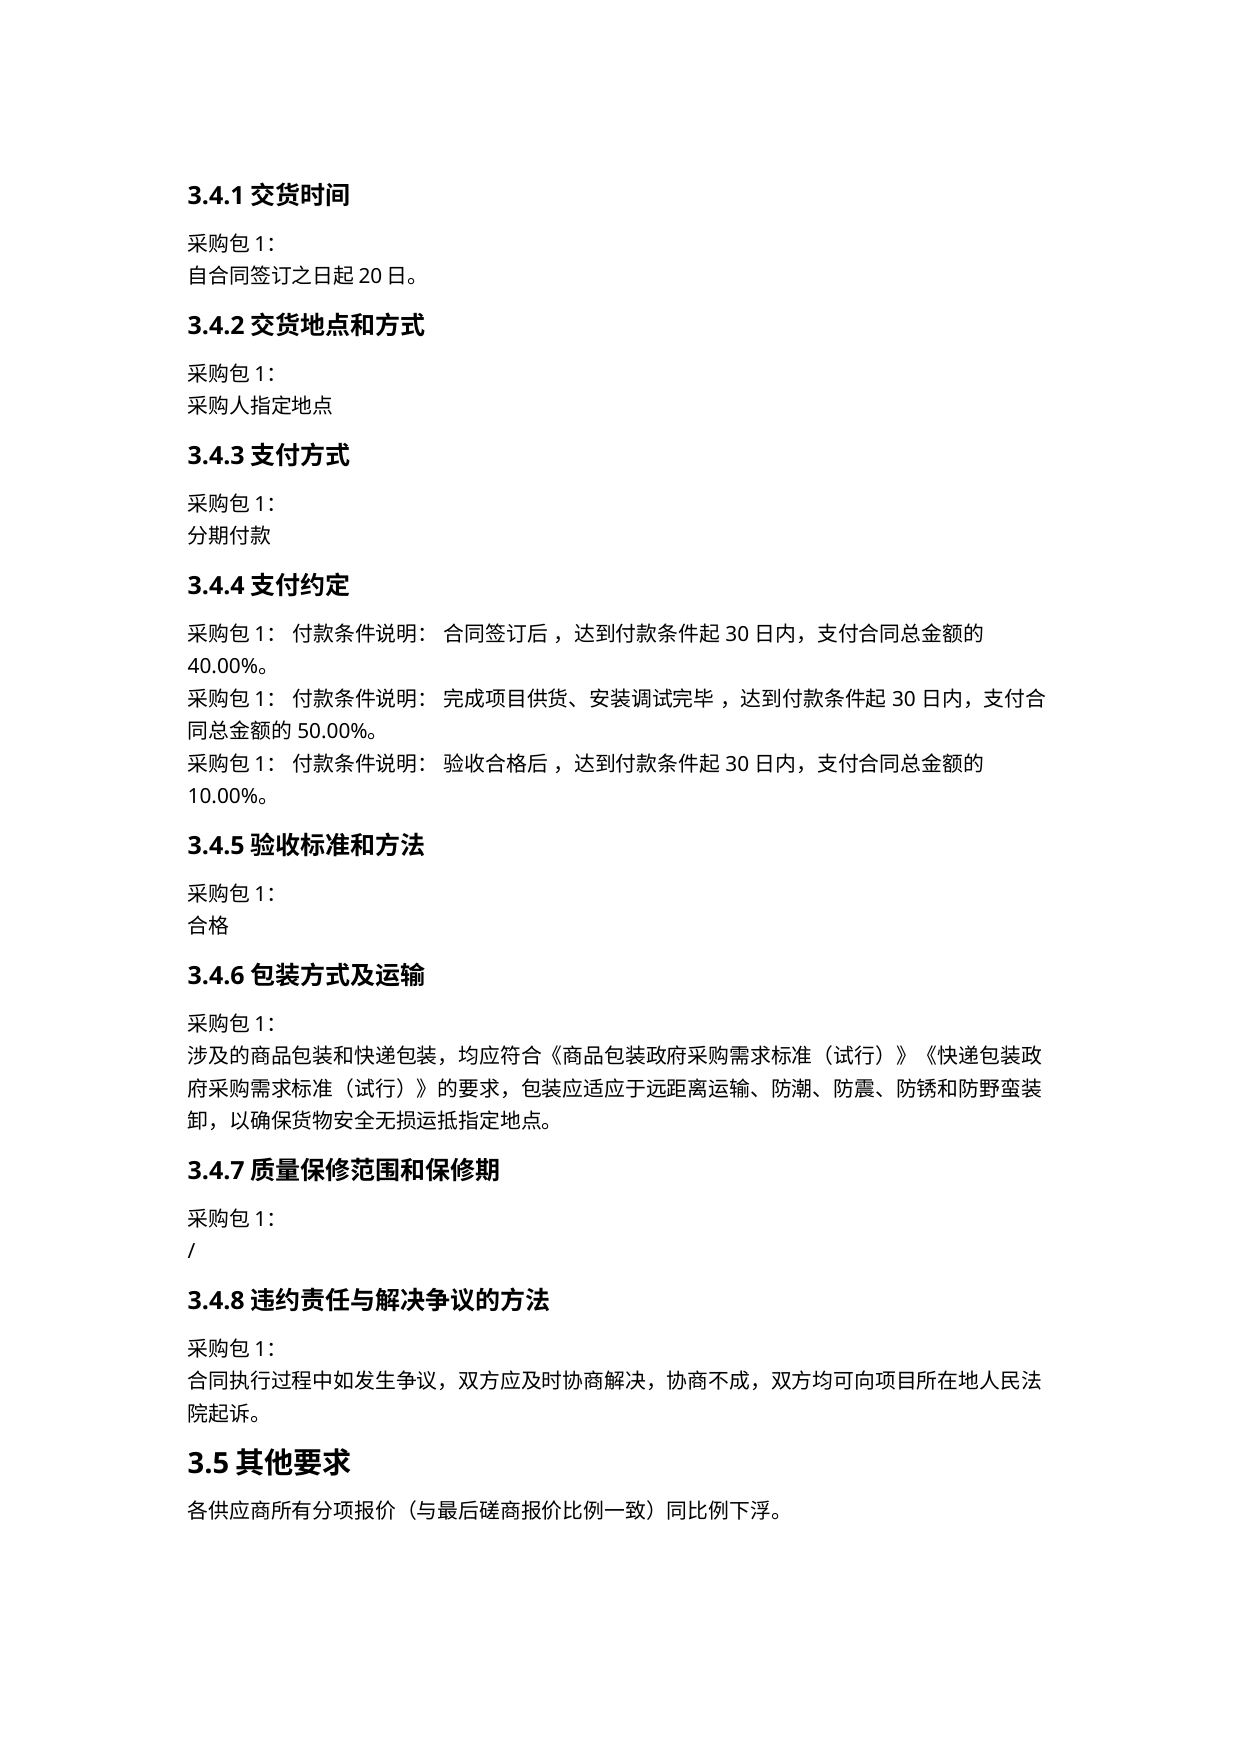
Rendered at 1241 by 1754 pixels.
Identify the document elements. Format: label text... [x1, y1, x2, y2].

text 采购包1： [187, 1332, 1053, 1364]
text 合格 [187, 909, 1053, 942]
text 涉及的商品包装和快递包装，均应符合《商品包装政府采购需求标准（试行）》《快递包装政府采购需求标准（试行）》的要求，包装应适应于远距离运输、防潮、防震、防锈和防野蛮装卸，以确保货物安全无损运抵指定地点。 [187, 1039, 1053, 1137]
text 3.4.2交货地点和方式 [187, 292, 1053, 357]
text 采购包1： 付款条件说明： 验收合格后 ，达到付款条件起 30 日内，支付合同总金额的 10.00%。 [187, 747, 1053, 812]
text 3.4.3支付方式 [187, 422, 1053, 487]
text 采购包1： 付款条件说明： 完成项目供货、安装调试完毕 ，达到付款条件起 30 日内，支付合同总金额的 50.00%。 [187, 682, 1053, 747]
text 3.4.4支付约定 [187, 552, 1053, 617]
text 3.4.5验收标准和方法 [187, 812, 1053, 877]
text 采购包1： 付款条件说明： 合同签订后 ，达到付款条件起 30 日内，支付合同总金额的 40.00%。 [187, 617, 1053, 682]
text 采购包1： [187, 877, 1053, 909]
text 3.4.1交货时间 [187, 162, 1053, 227]
text 分期付款 [187, 519, 1053, 552]
text 采购包1： [187, 227, 1053, 259]
text 采购包1： [187, 487, 1053, 519]
text 3.5其他要求 [187, 1429, 1053, 1494]
text 3.4.8违约责任与解决争议的方法 [187, 1267, 1053, 1332]
text 合同执行过程中如发生争议，双方应及时协商解决，协商不成，双方均可向项目所在地人民法院起诉。 [187, 1364, 1053, 1429]
text / [187, 1234, 1053, 1267]
text 采购人指定地点 [187, 389, 1053, 422]
text 采购包1： [187, 357, 1053, 389]
text 自合同签订之日起20日。 [187, 259, 1053, 292]
text 3.4.6包装方式及运输 [187, 942, 1053, 1007]
text 采购包1： [187, 1007, 1053, 1039]
text 采购包1： [187, 1202, 1053, 1234]
text 3.4.7质量保修范围和保修期 [187, 1137, 1053, 1202]
text 各供应商所有分项报价（与最后磋商报价比例一致）同比例下浮。 [187, 1494, 1053, 1527]
